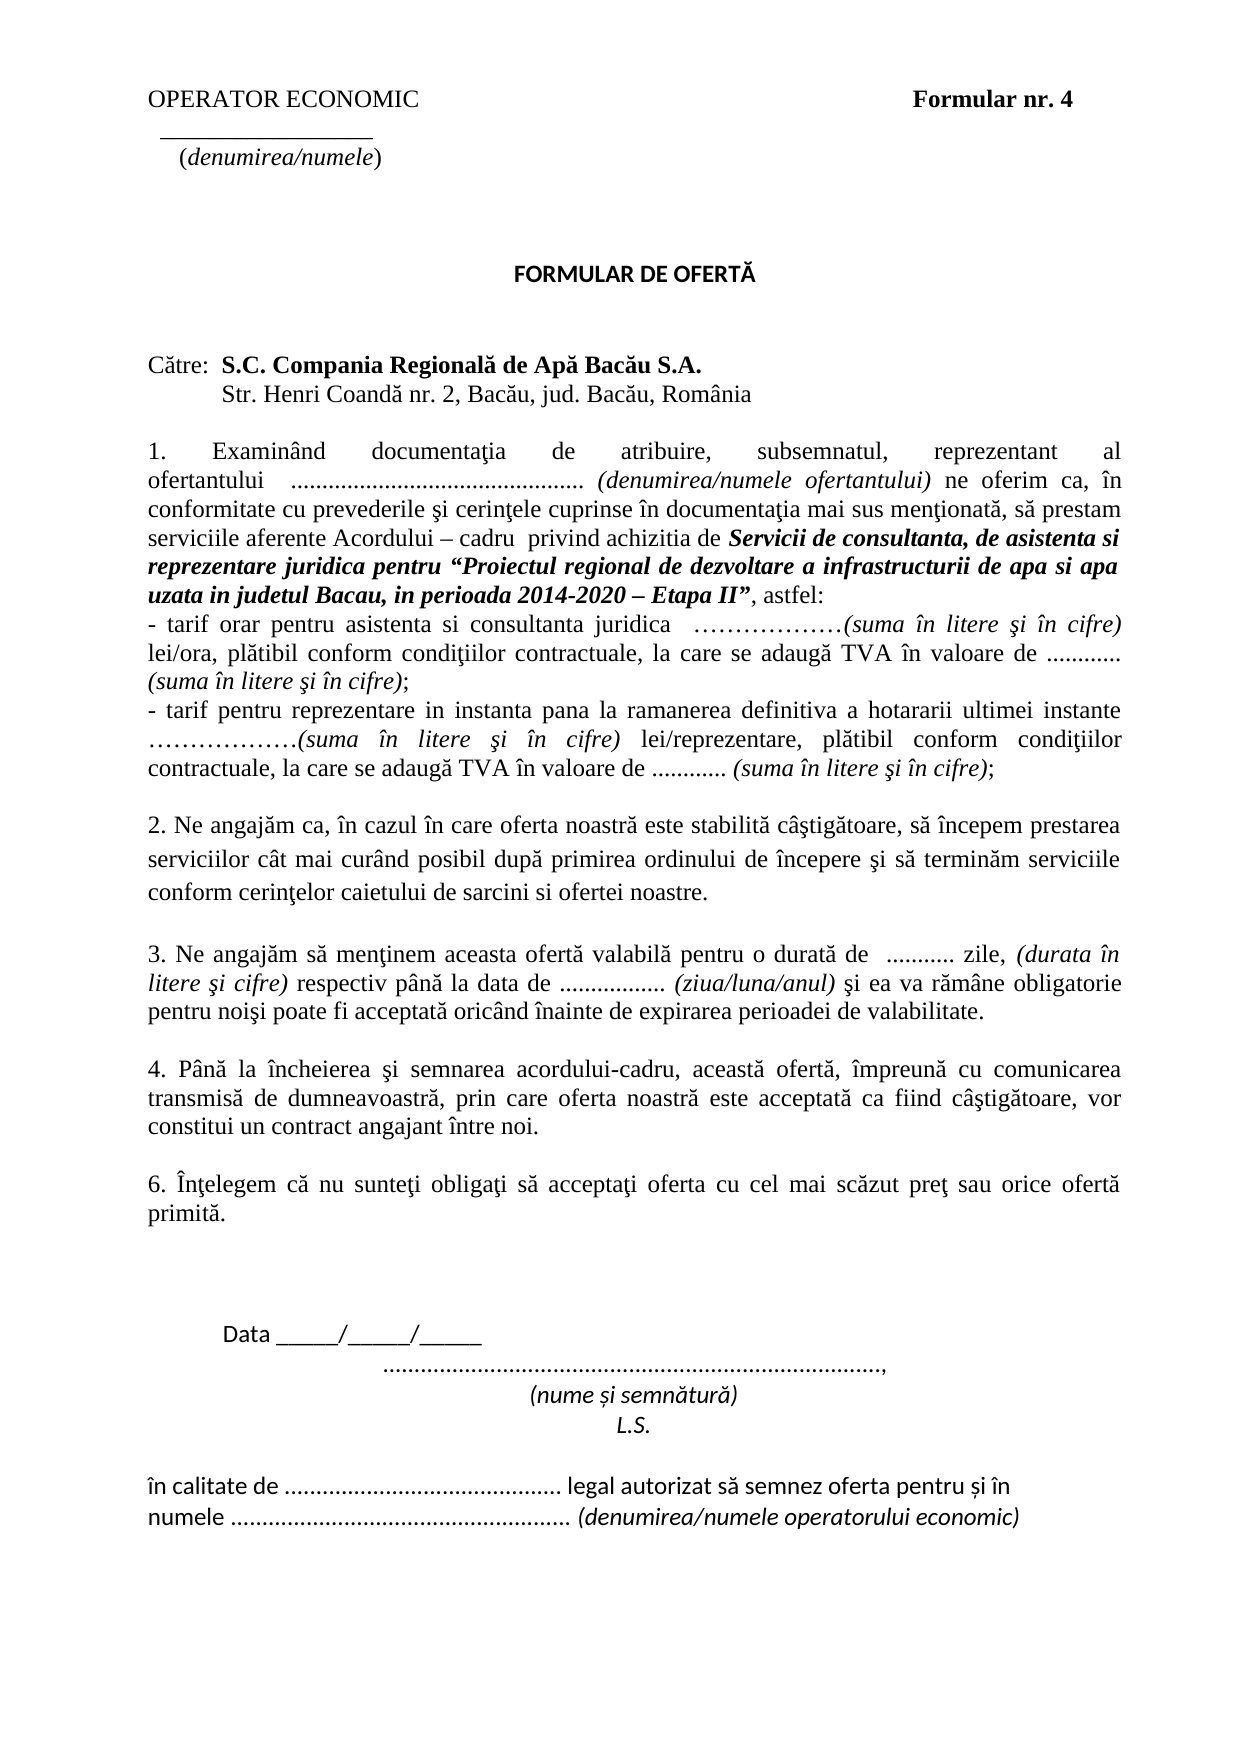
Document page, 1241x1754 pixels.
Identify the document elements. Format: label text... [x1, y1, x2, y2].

text - tarif pentru reprezentare in instanta pana la ramanerea definitiva a hotararii ultimei instante ………………(suma în litere şi în cifre) lei/reprezentare, plătibil conform condiţiilor contractuale, la care se adaugă TVA în valoare de ............ (suma în litere şi în cifre); [148, 724, 1122, 781]
text 1. Examinând documentaţia de atribuire, subsemnatul, reprezentant al ofertantului ............................................... (denumirea/numele ofertantului) ne oferim ca, în conformitate cu prevederile şi cerinţele cuprinse în documentaţia mai sus menţionată, să prestam serviciile aferente Acordului – cadru privind achizitia de Servicii de consultanta, de asistenta si reprezentare juridica pentru “Proiectul regional de dezvoltare a infrastructurii de apa si apa uzata in judetul Bacau, in perioada 2014-2020 – Etapa II”, astfel: [148, 436, 1122, 609]
text FORMULAR DE OFERTĂ [148, 259, 1122, 289]
text _________________ [148, 113, 1122, 142]
text - tarif orar pentru asistenta si consultanta juridica ………………(suma în litere şi în cifre) lei/ora, plătibil conform condiţiilor contractuale, la care se adaugă TVA în valoare de ............ (suma în litere şi în cifre); [148, 609, 1122, 695]
text ..............................................................................., [148, 1348, 1122, 1379]
text în calitate de ............................................ legal autorizat să semnez oferta pentru şi în numele ...................................................... (denumirea/numele operatorului economic) [148, 1471, 1122, 1532]
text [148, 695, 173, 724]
text 4. Până la încheierea şi semnarea acordului-cadru, această ofertă, împreună cu comunicarea transmisă de dumneavoastră, prin care oferta noastră este acceptată ca fiind câştigătoare, vor constitui un contract angajant între noi. [148, 1054, 1122, 1140]
text Către: S.C. Compania Regională de Apă Bacău S.A. [148, 350, 1122, 379]
text (nume şi semnătură) [148, 1379, 1122, 1409]
text (denumirea/numele) [148, 142, 1122, 171]
text 2. Ne angajăm ca, în cazul în care oferta noastră este stabilită câştigătoare, să începem prestarea serviciilor cât mai curând posibil după primirea ordinului de începere şi să terminăm serviciile conform cerinţelor caietului de sarcini si ofertei noastre. [148, 811, 1122, 905]
text 6. Înţelegem că nu sunteţi obligaţi să acceptaţi oferta cu cel mai scăzut preţ sau orice ofertă primită. [148, 1169, 1122, 1226]
text L.S. [148, 1409, 1122, 1440]
text 3. Ne angajăm să menţinem aceasta ofertă valabilă pentru o durată de ........... zile, (durata în litere şi cifre) respectiv până la data de ................. (ziua/luna/anul) şi ea va rămâne obligatorie pentru noişi poate fi acceptată oricând înainte de expirarea perioadei de valabilitate. [148, 939, 1122, 1025]
text Data _____/_____/_____ [148, 1318, 1122, 1348]
text OPERATOR ECONOMIC Formular nr. 4 [148, 84, 1122, 113]
text Str. Henri Coandă nr. 2, Bacău, jud. Bacău, România [148, 379, 1122, 408]
